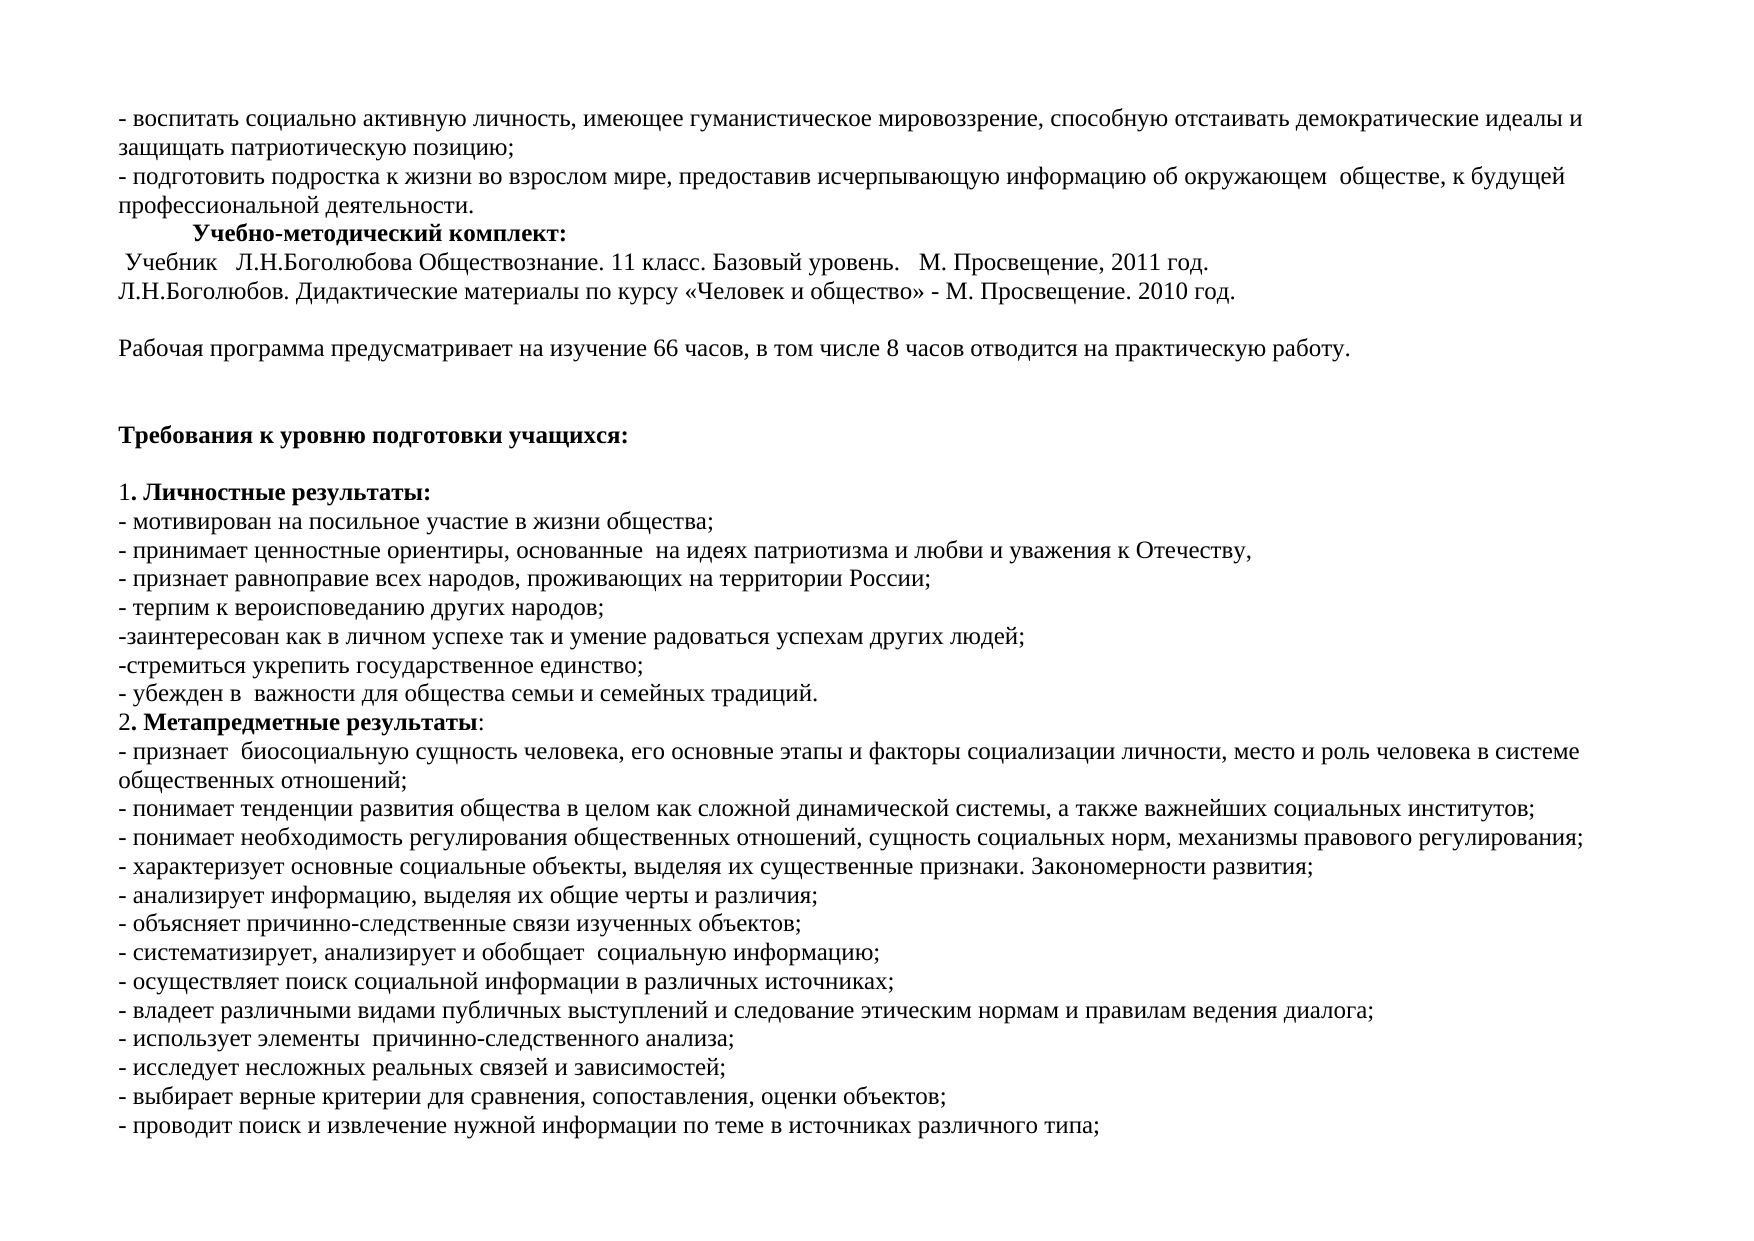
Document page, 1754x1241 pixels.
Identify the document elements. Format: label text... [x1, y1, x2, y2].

text - признает равноправие всех народов, проживающих на территории России; [118, 563, 1665, 592]
text - выбирает верные критерии для сравнения, сопоставления, оценки объектов; [118, 1081, 1665, 1110]
text - мотивирован на посильное участие в жизни общества; [118, 506, 1665, 535]
text - терпим к вероисповеданию других народов; [118, 592, 1665, 621]
text - использует элементы причинно-следственного анализа; [118, 1023, 1665, 1052]
text - понимает необходимость регулирования общественных отношений, сущность социальных норм, механизмы правового регулирования; [118, 822, 1665, 851]
text - убежден в важности для общества семьи и семейных традиций. [118, 678, 1665, 707]
text Требования к уровню подготовки учащихся: [118, 420, 1665, 448]
text - исследует несложных реальных связей и зависимостей; [118, 1052, 1665, 1081]
text - подготовить подростка к жизни во взрослом мире, предоставив исчерпывающую информацию об окружающем обществе, к будущей профессиональной деятельности. [118, 161, 1665, 218]
text - воспитать социально активную личность, имеющее гуманистическое мировоззрение, способную отстаивать демократические идеалы и защищать патриотическую позицию; [118, 103, 1665, 161]
text -стремиться укрепить государственное единство; [118, 650, 1665, 678]
text -заинтересован как в личном успехе так и умение радоваться успехам других людей; [118, 621, 1665, 650]
text Учебно-методический комплект: [118, 218, 1665, 247]
text Учебник Л.Н.Боголюбова Обществознание. 11 класс. Базовый уровень. М. Просвещение, 2011 год. [118, 247, 1665, 276]
text - проводит поиск и извлечение нужной информации по теме в источниках различного типа; [118, 1110, 1665, 1138]
text 1. Личностные результаты: [118, 477, 1665, 506]
text Рабочая программа предусматривает на изучение 66 часов, в том числе 8 часов отводится на практическую работу. [118, 333, 1665, 362]
text Л.Н.Боголюбов. Дидактические материалы по курсу «Человек и общество» - М. Просвещение. 2010 год. [118, 276, 1665, 305]
text - признает биосоциальную сущность человека, его основные этапы и факторы социализации личности, место и роль человека в системе общественных отношений; [118, 736, 1665, 793]
text - характеризует основные социальные объекты, выделяя их существенные признаки. Закономерности развития; [118, 851, 1665, 880]
text - осуществляет поиск социальной информации в различных источниках; [118, 966, 1665, 995]
text - понимает тенденции развития общества в целом как сложной динамической системы, а также важнейших социальных институтов; [118, 793, 1665, 822]
text - систематизирует, анализирует и обобщает социальную информацию; [118, 937, 1665, 966]
text - принимает ценностные ориентиры, основанные на идеях патриотизма и любви и уважения к Отечеству, [118, 535, 1665, 563]
text - владеет различными видами публичных выступлений и следование этическим нормам и правилам ведения диалога; [118, 995, 1665, 1023]
text - анализирует информацию, выделяя их общие черты и различия; [118, 880, 1665, 908]
text 2. Метапредметные результаты: [118, 707, 1665, 736]
text - объясняет причинно-следственные связи изученных объектов; [118, 908, 1665, 937]
